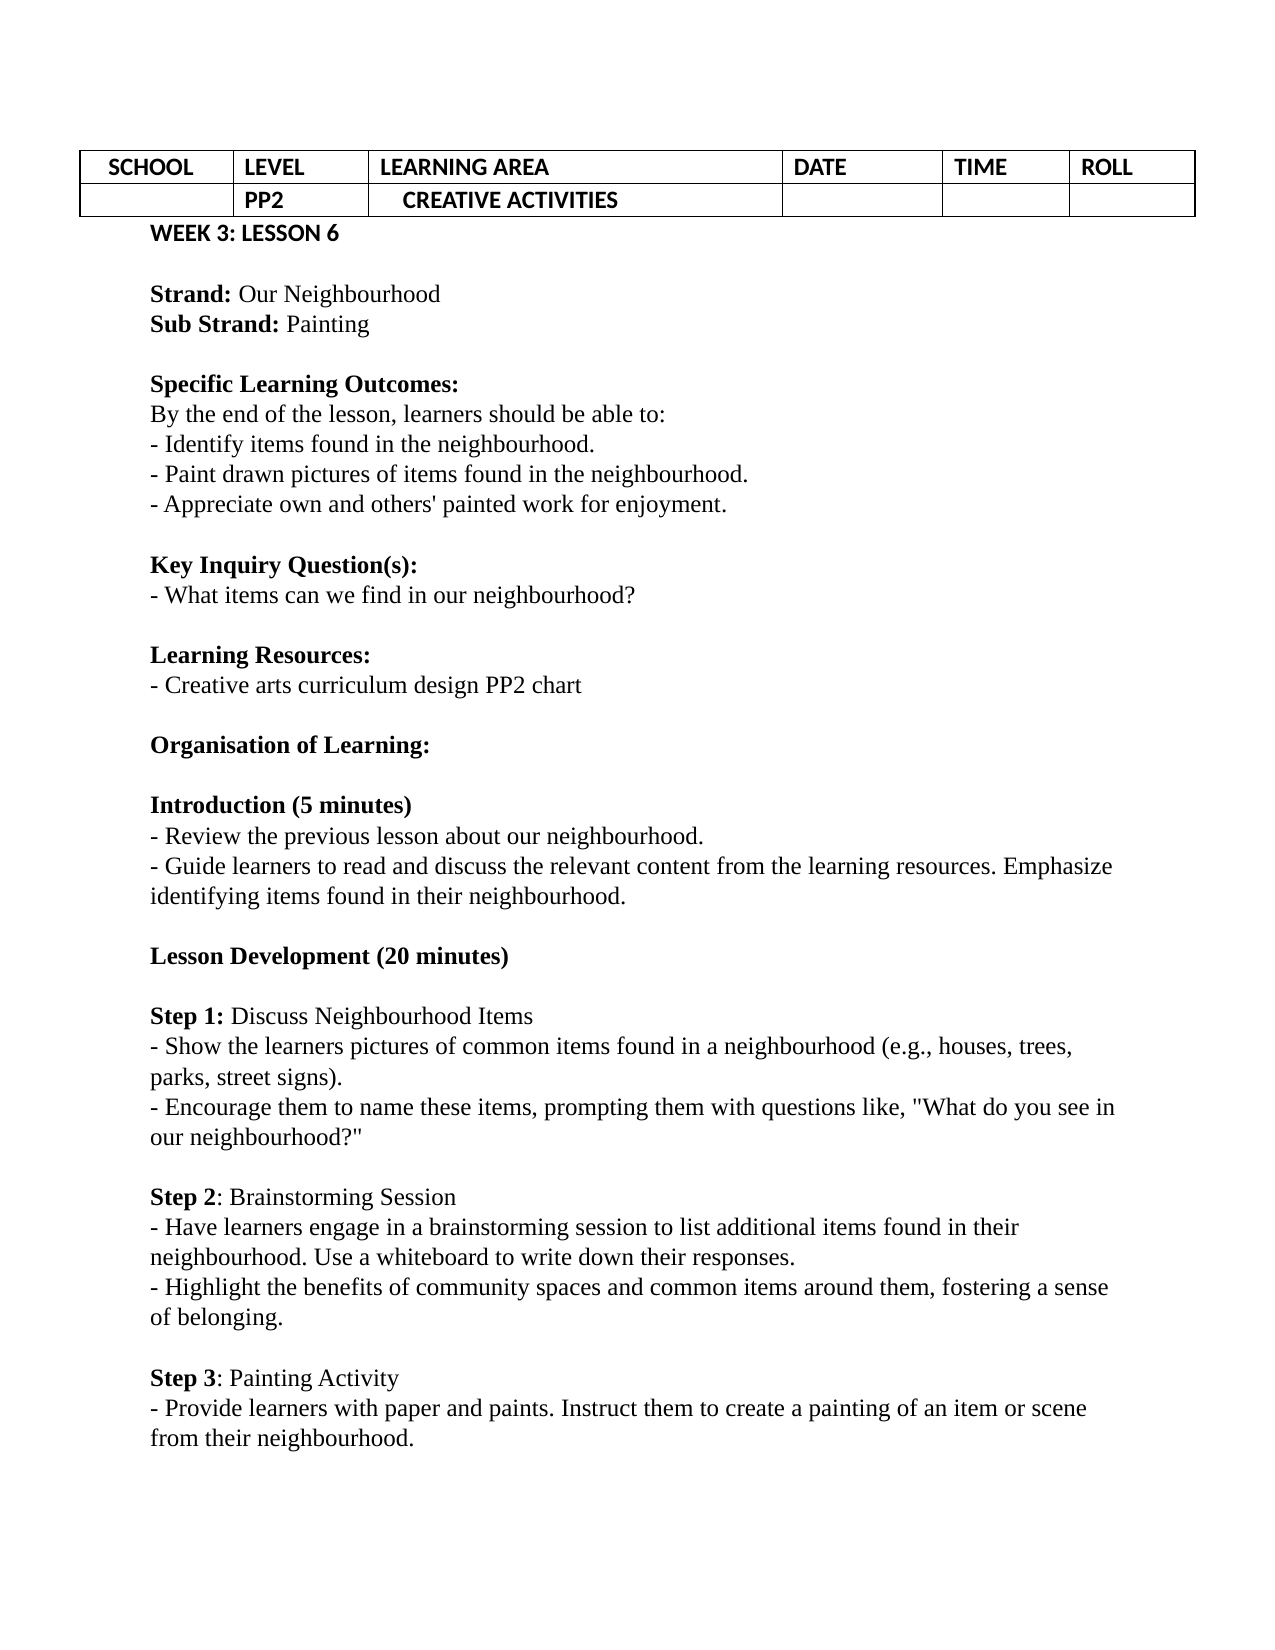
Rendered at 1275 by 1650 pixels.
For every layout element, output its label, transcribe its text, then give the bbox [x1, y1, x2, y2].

text - Identify items found in the neighbourhood. [150, 429, 1125, 458]
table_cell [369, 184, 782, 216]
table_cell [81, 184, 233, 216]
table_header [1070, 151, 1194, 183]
text Step 3: Painting Activity [150, 1363, 1125, 1391]
text - Provide learners with paper and paints. Instruct them to create a painting of an item or scene from their neighbourhood. [150, 1393, 1125, 1452]
text - Guide learners to read and discuss the relevant content from the learning resources. Emphasize identifying items found in their neighbourhood. [150, 851, 1125, 910]
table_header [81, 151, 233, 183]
text WEEK 3: LESSON 6 [150, 217, 1125, 247]
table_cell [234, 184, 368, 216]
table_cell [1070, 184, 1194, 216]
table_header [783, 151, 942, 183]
text - Highlight the benefits of community spaces and common items around them, fostering a sense of belonging. [150, 1272, 1125, 1331]
text - Review the previous lesson about our neighbourhood. [150, 821, 1125, 849]
text Step 2: Brainstorming Session [150, 1182, 1125, 1211]
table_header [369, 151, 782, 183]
text - Have learners engage in a brainstorming session to list additional items found in their neighbourhood. Use a whiteboard to write down their responses. [150, 1212, 1125, 1271]
text Key Inquiry Question(s): [150, 550, 1125, 578]
text Lesson Development (20 minutes) [150, 941, 1125, 970]
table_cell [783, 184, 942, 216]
text - What items can we find in our neighbourhood? [150, 580, 1125, 609]
text By the end of the lesson, learners should be able to: [150, 399, 1125, 428]
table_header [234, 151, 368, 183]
text Sub Strand: Painting [150, 309, 1125, 338]
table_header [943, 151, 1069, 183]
text Learning Resources: [150, 640, 1125, 669]
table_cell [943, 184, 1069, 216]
text Specific Learning Outcomes: [150, 369, 1125, 398]
text Step 1: Discuss Neighbourhood Items [150, 1001, 1125, 1030]
text Organisation of Learning: [150, 730, 1125, 759]
text - Creative arts curriculum design PP2 chart [150, 670, 1125, 699]
text Introduction (5 minutes) [150, 791, 1125, 819]
text - Show the learners pictures of common items found in a neighbourhood (e.g., houses, trees, parks, street signs). [150, 1031, 1125, 1090]
text - Paint drawn pictures of items found in the neighbourhood. [150, 459, 1125, 488]
text - Encourage them to name these items, prompting them with questions like, "What do you see in our neighbourhood?" [150, 1092, 1125, 1151]
text Strand: Our Neighbourhood [150, 279, 1125, 308]
text - Appreciate own and others' painted work for enjoyment. [150, 489, 1125, 518]
